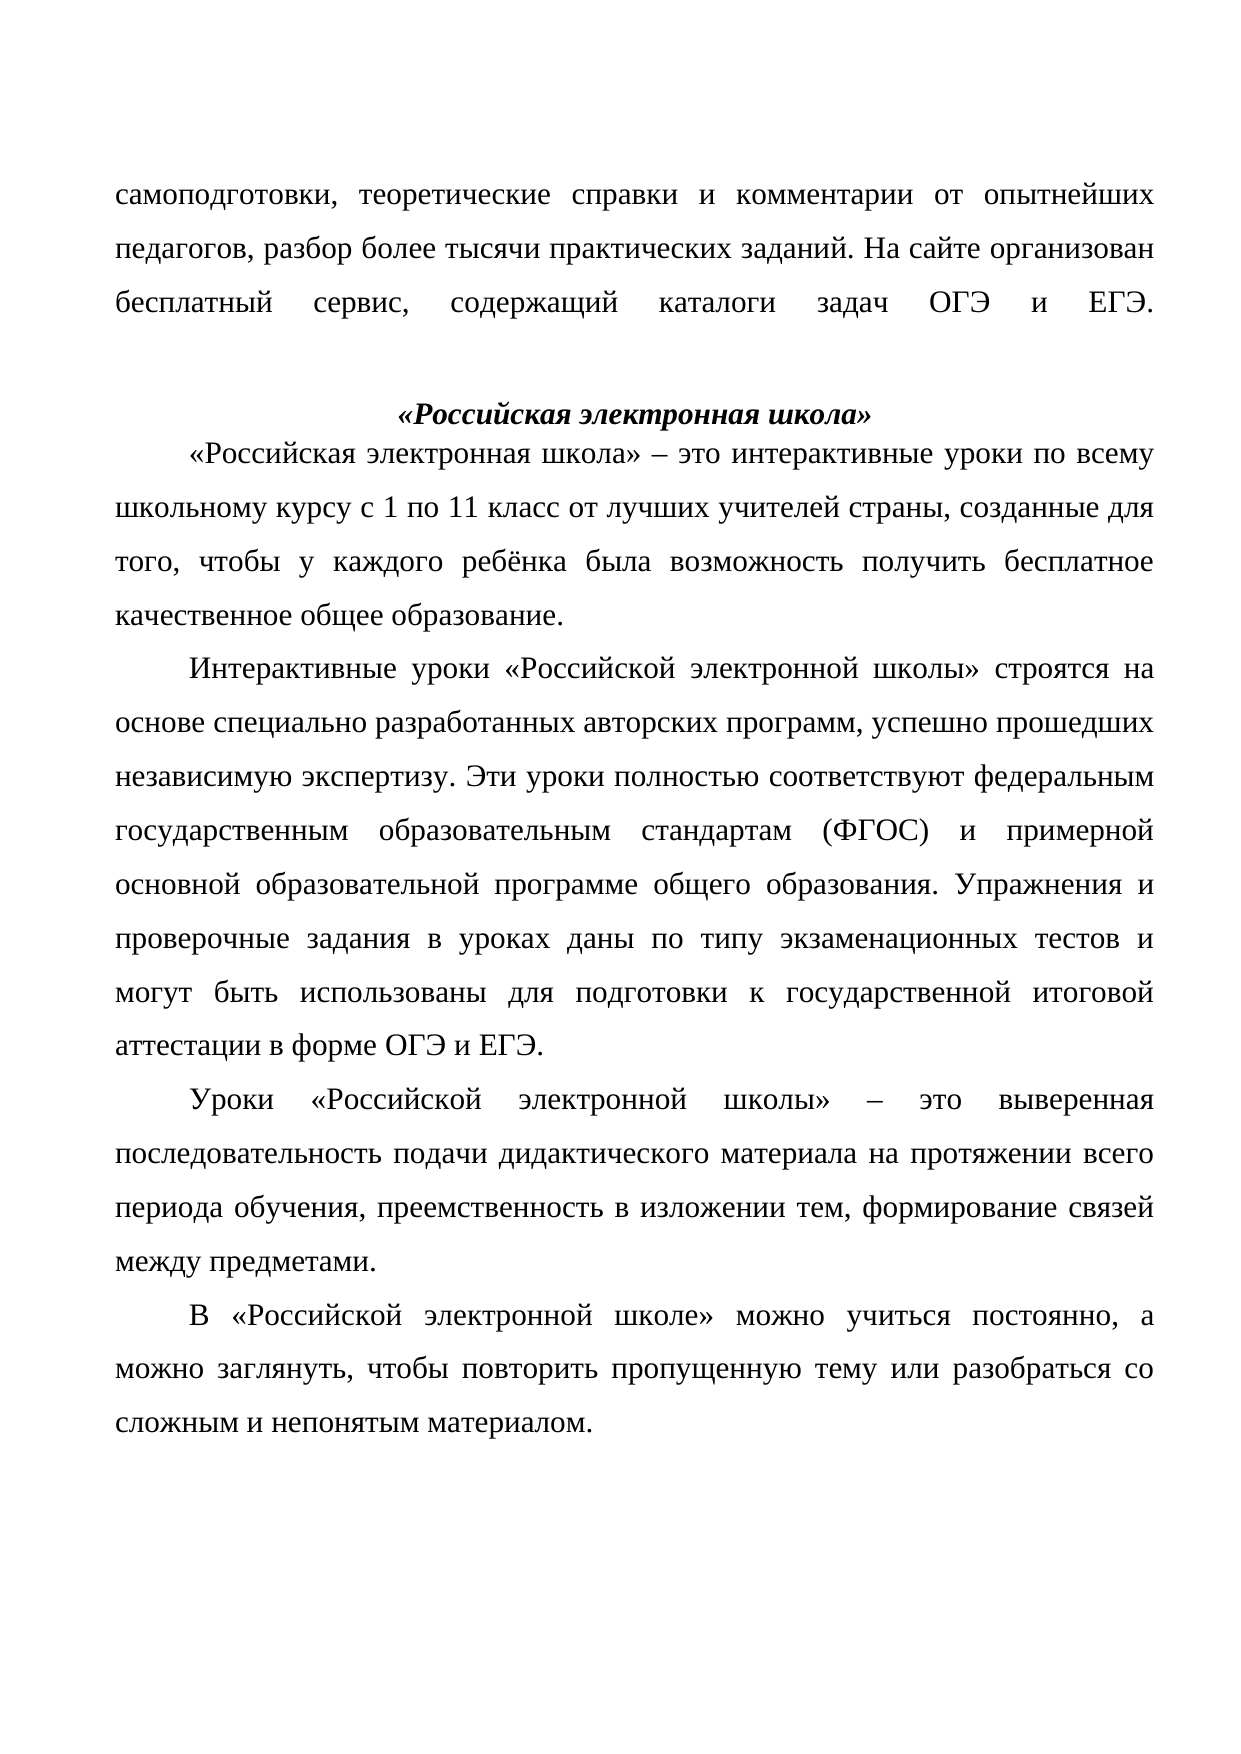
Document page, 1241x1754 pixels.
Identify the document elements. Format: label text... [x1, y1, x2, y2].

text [115, 175, 1155, 361]
subtitle «Российская электронная школа» [115, 396, 1155, 431]
text Уроки «Российской электронной школы» – это выверенная последовательность подачи дидактического материала на протяжении всего периода обучения, преемственность в изложении тем, формирование связей между предметами. [115, 1081, 1155, 1278]
text В «Российской электронной школе» можно учиться постоянно, а можно заглянуть, чтобы повторить пропущенную тему или разобраться со сложным и непонятым материалом. [115, 1296, 1155, 1439]
text «Российская электронная школа» – это интерактивные уроки по всему школьному курсу с 1 по 11 класс от лучших учителей страны, созданные для того, чтобы у каждого ребёнка была возможность получить бесплатное качественное общее образование. [115, 434, 1155, 632]
text Интерактивные уроки «Российской электронной школы» строятся на основе специально разработанных авторских программ, успешно прошедших независимую экспертизу. Эти уроки полностью соответствуют федеральным государственным образовательным стандартам (ФГОС) и примерной основной образовательной программе общего образования. Упражнения и проверочные задания в уроках даны по типу экзаменационных тестов и могут быть использованы для подготовки к государственной итоговой аттестации в форме ОГЭ и ЕГЭ. [115, 650, 1155, 1063]
